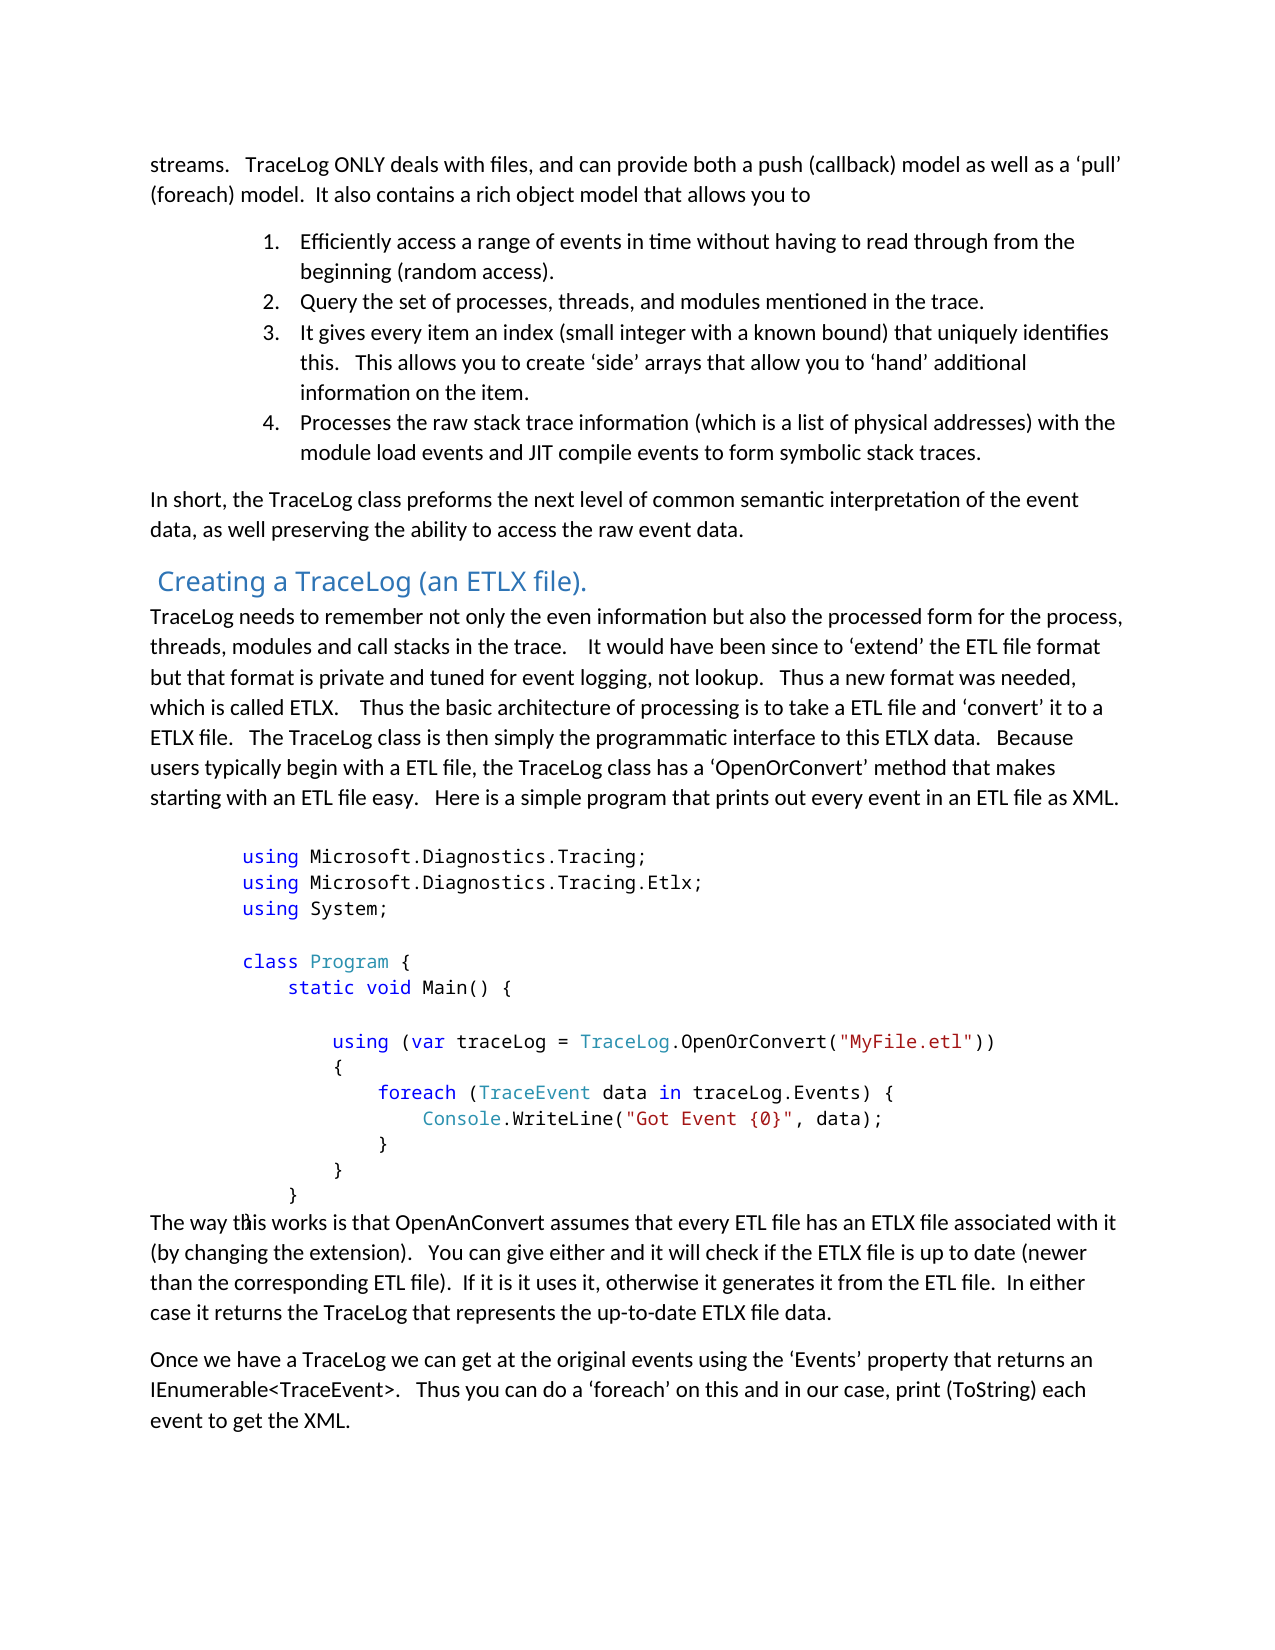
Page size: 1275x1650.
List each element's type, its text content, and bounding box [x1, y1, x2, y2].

text In short, the TraceLog class preforms the next level of common semantic interpretation of the event data, as well preserving the ability to access the raw event data. [150, 485, 1125, 544]
subtitle Creating a TraceLog (an ETLX file). [150, 562, 1125, 599]
text TraceLog needs to remember not only the even information but also the processed form for the process, threads, modules and call stacks in the trace. It would have been since to ‘extend’ the ETL file format but that format is private and tuned for event logging, not lookup. Thus a new format was needed, which is called ETLX. Thus the basic architecture of processing is to take a ETL file and ‘convert’ it to a ETLX file. The TraceLog class is then simply the programmatic interface to this ETLX data. Because users typically begin with a ETL file, the TraceLog class has a ‘OpenOrConvert’ method that makes starting with an ETL file easy. Here is a simple program that prints out every event in an ETL file as XML. [150, 602, 1125, 812]
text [150, 150, 1125, 208]
text The way this works is that OpenAnConvert assumes that every ETL file has an ETLX file associated with it (by changing the extension). You can give either and it will check if the ETLX file is up to date (newer than the corresponding ETL file). If it is it uses it, otherwise it generates it from the ETL file. In either case it returns the TraceLog that represents the up-to-date ETLX file data. [150, 1208, 1125, 1326]
list Processes the raw stack trace information (which is a list of physical addresses) with the module load events and JIT compile events to form symbolic stack traces. [262, 408, 1125, 467]
list Query the set of processes, threads, and modules mentioned in the trace. [262, 287, 1125, 316]
text Once we have a TraceLog we can get at the original events using the ‘Events’ property that returns an IEnumerable<TraceEvent>. Thus you can do a ‘foreach’ on this and in our case, print (ToString) each event to get the XML. [150, 1345, 1125, 1434]
list It gives every item an index (small integer with a known bound) that uniquely identifies this. This allows you to create ‘side’ arrays that allow you to ‘hand’ additional information on the item. [262, 318, 1125, 406]
list Efficiently access a range of events in time without having to read through from the beginning (random access). [262, 227, 1125, 285]
